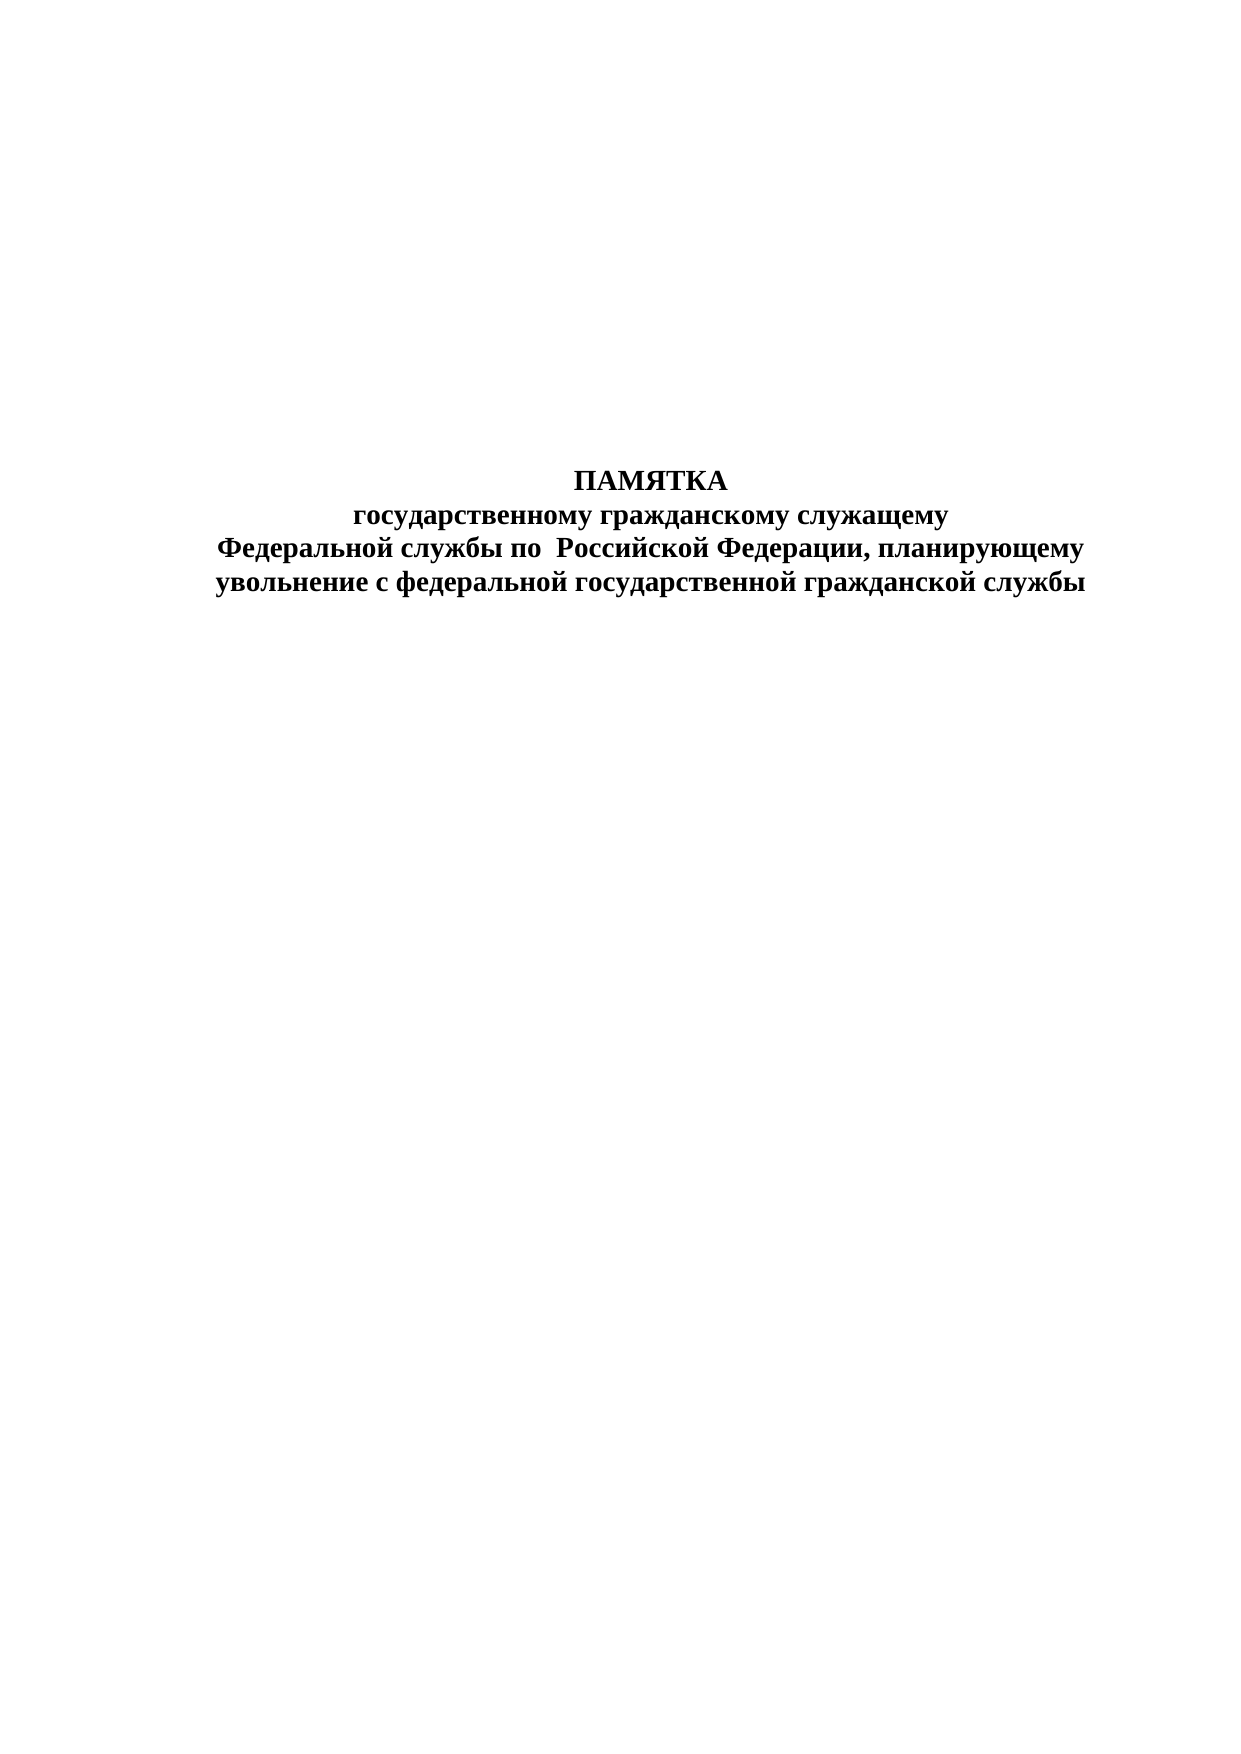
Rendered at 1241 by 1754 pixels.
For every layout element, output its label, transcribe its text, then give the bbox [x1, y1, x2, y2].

text ПАМЯТКА [150, 463, 1152, 497]
text государственному гражданскому служащему [150, 497, 1152, 531]
text Федеральной службы по Российской Федерации, планирующему увольнение с федеральной государственной гражданской службы [150, 531, 1152, 598]
